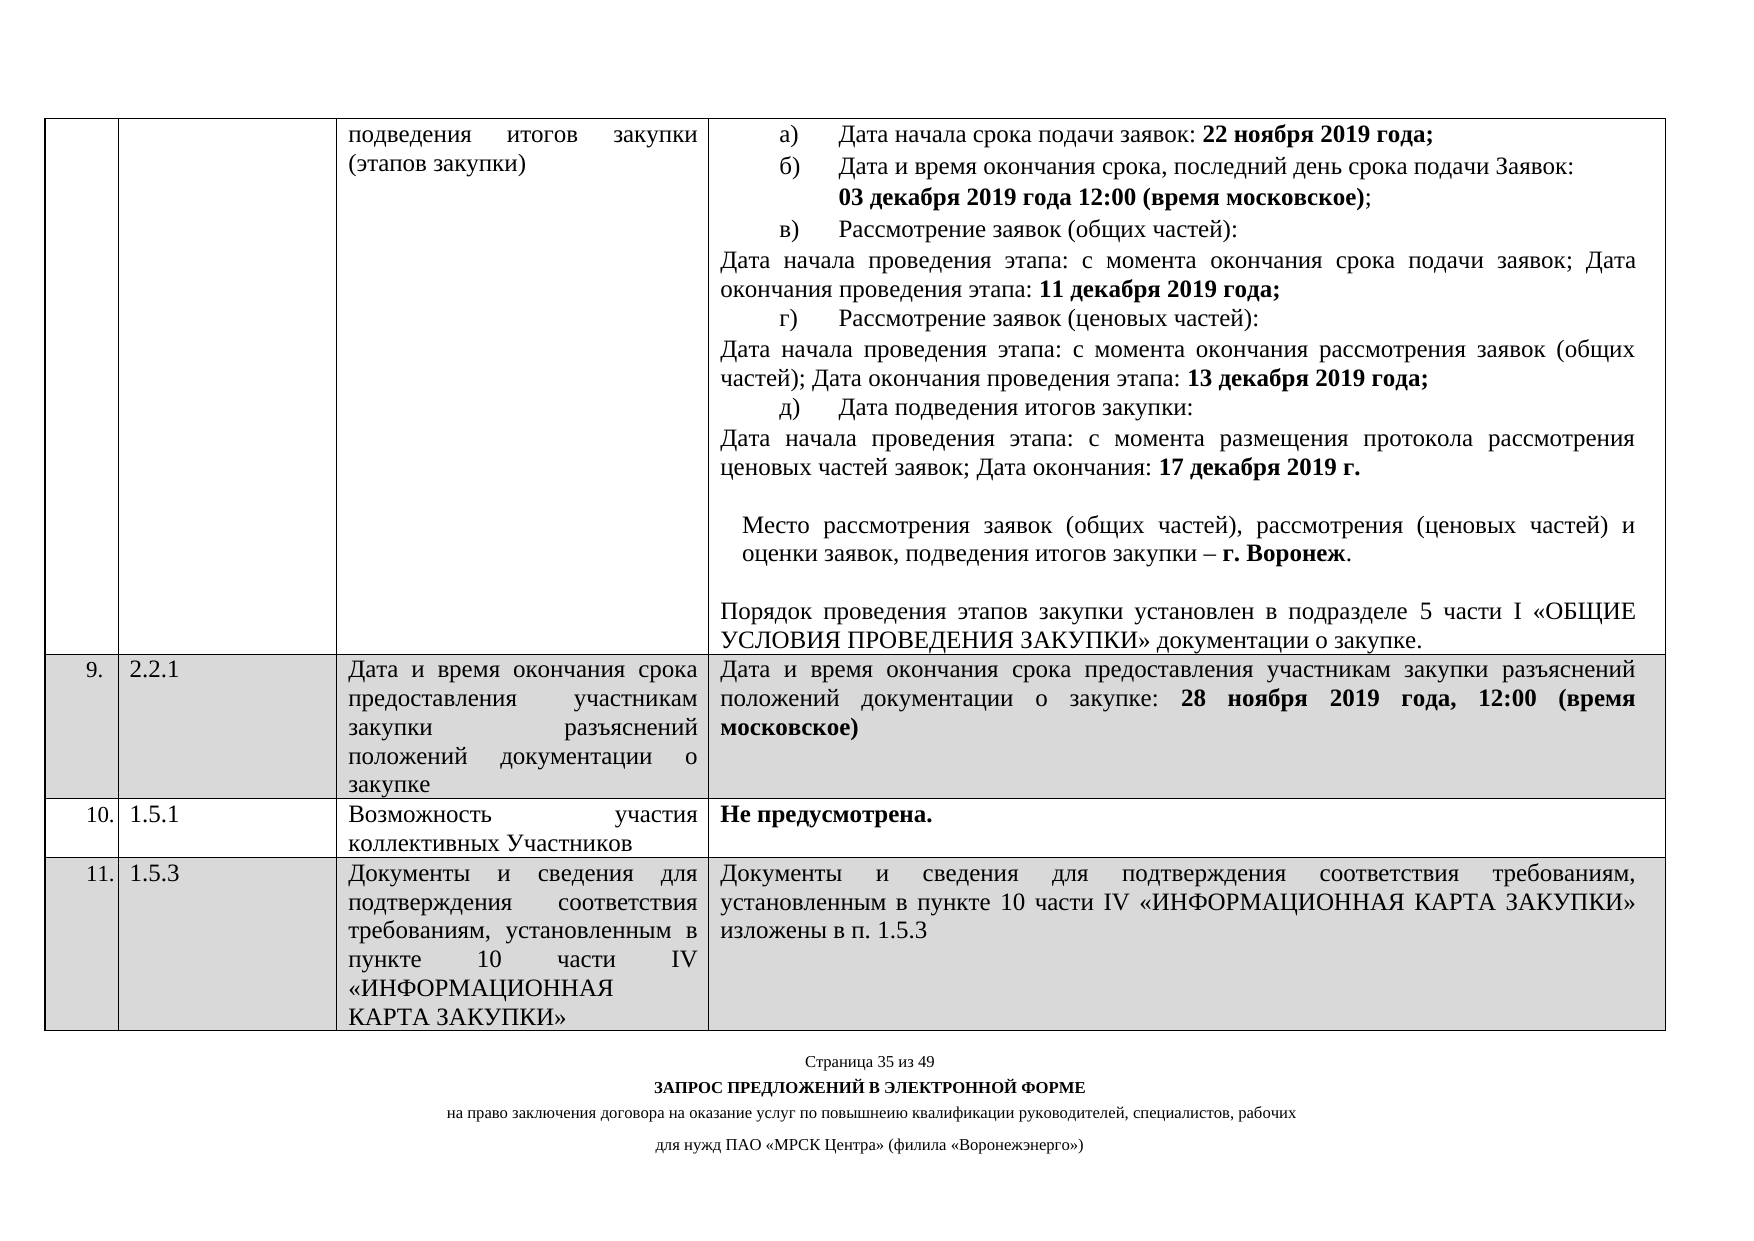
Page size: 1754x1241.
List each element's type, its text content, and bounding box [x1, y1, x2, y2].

table_cell 1.5.1 [119, 799, 336, 857]
table_cell Документы и сведения для подтверждения соответствия требованиям, установленным в пункте 10 части IV «ИНФОРМАЦИОННАЯ КАРТА ЗАКУПКИ» [337, 858, 708, 1030]
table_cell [709, 119, 1665, 653]
table_cell Документы и сведения для подтверждения соответствия требованиям, установленным в пункте 10 части IV «ИНФОРМАЦИОННАЯ КАРТА ЗАКУПКИ» изложены в п. 1.5.3 [709, 858, 1665, 1030]
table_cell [337, 119, 708, 653]
table_cell 2.2.1 [119, 655, 336, 798]
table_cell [119, 119, 336, 653]
table_cell Дата и время окончания срока предоставления участникам закупки разъяснений положений документации о закупке [337, 655, 708, 798]
table_cell [46, 119, 118, 653]
table_cell Дата и время окончания срока предоставления участникам закупки разъяснений положений документации о закупке: 28 ноября 2019 года, 12:00 (время московское) [709, 655, 1665, 798]
table_cell Не предусмотрена. [709, 799, 1665, 857]
table_cell 1.5.3 [119, 858, 336, 1030]
table_cell [46, 858, 118, 1030]
table_cell [46, 655, 118, 798]
table_cell [46, 799, 118, 857]
table_cell Возможность участия коллективных Участников [337, 799, 708, 857]
